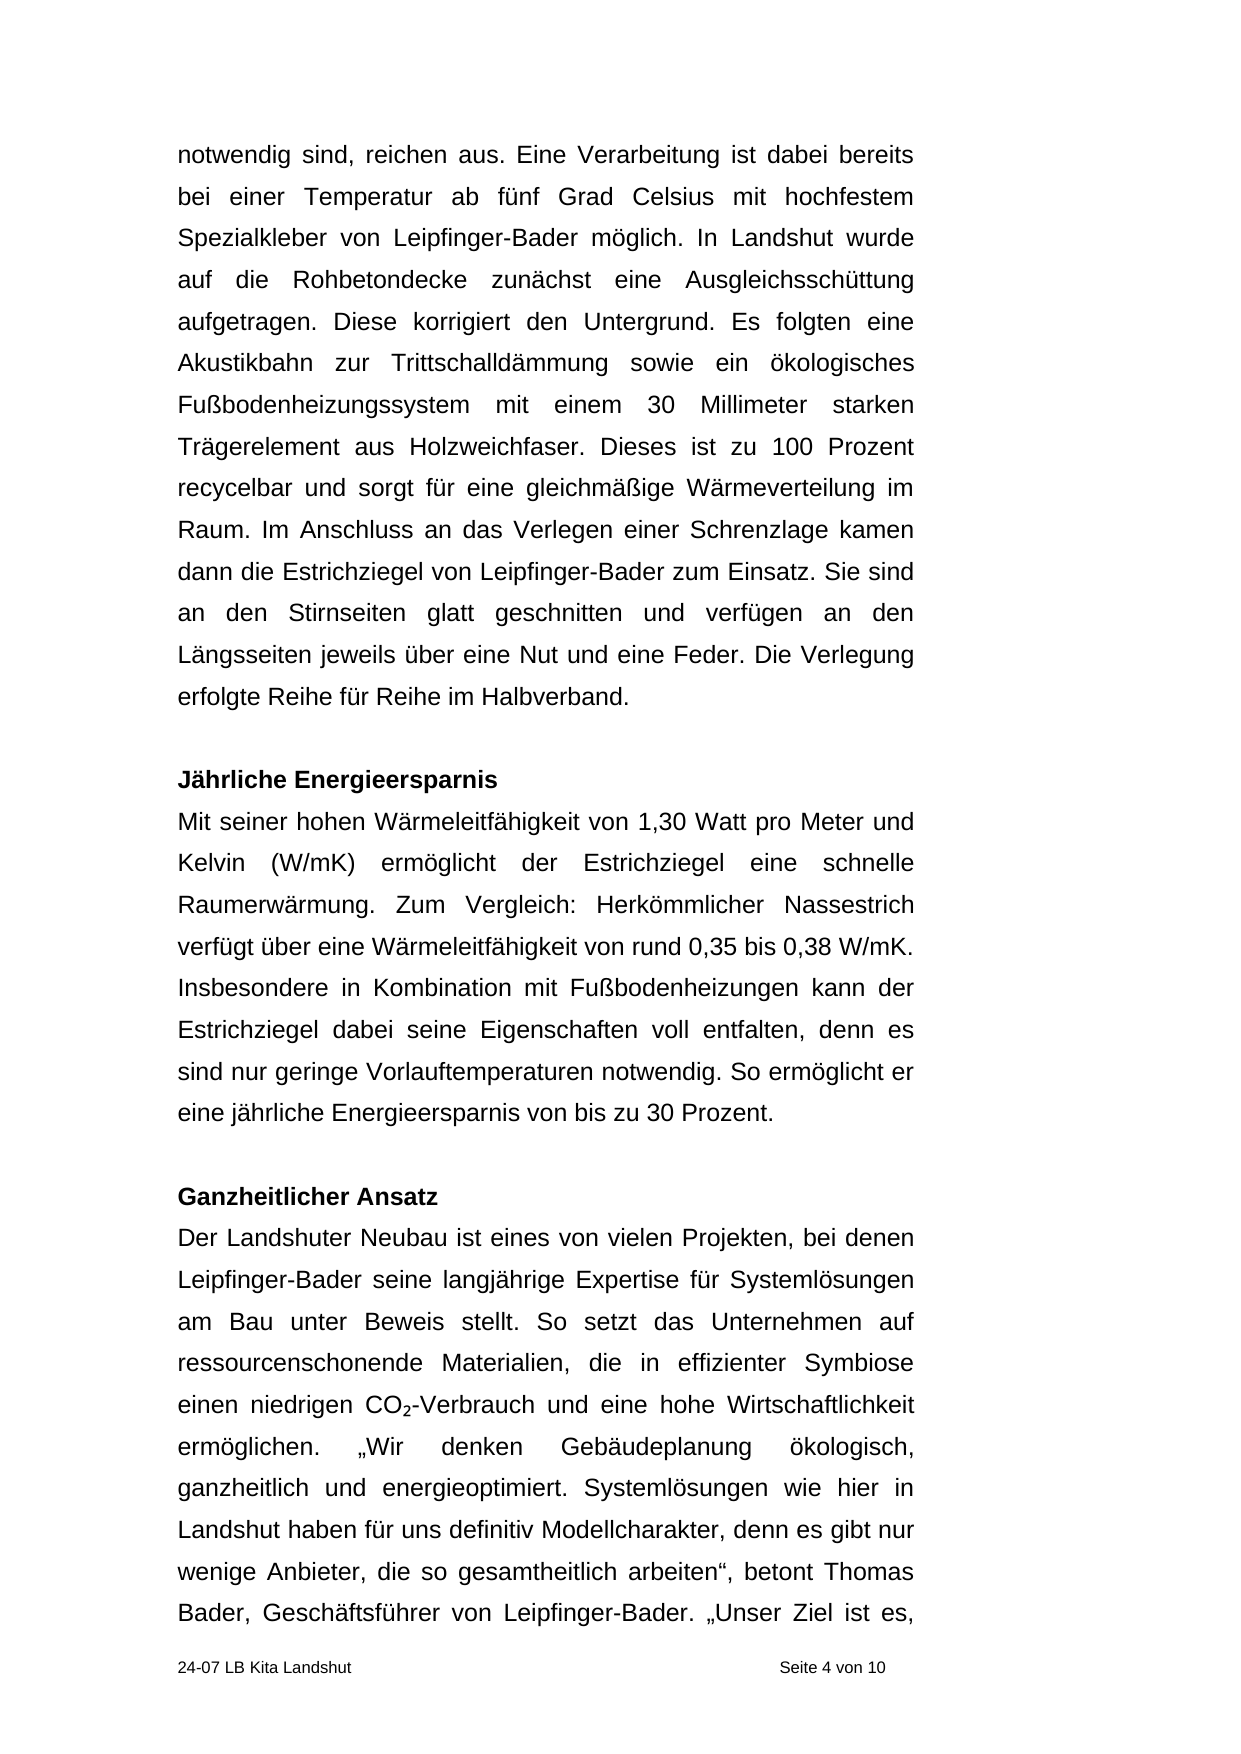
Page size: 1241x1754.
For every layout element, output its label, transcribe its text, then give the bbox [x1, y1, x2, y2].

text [177, 130, 915, 713]
text Jährliche Energieersparnis [177, 755, 915, 797]
text Mit seiner hohen Wärmeleitfähigkeit von 1,30 Watt pro Meter und Kelvin (W/mK) ermöglicht der Estrichziegel eine schnelle Raumerwärmung. Zum Vergleich: Herkömmlicher Nassestrich verfügt über eine Wärmeleitfähigkeit von rund 0,35 bis 0,38 W/mK. Insbesondere in Kombination mit Fußbodenheizungen kann der Estrichziegel dabei seine Eigenschaften voll entfalten, denn es sind nur geringe Vorlauftemperaturen notwendig. So ermöglicht er eine jährliche Energieersparnis von bis zu 30 Prozent. [177, 797, 915, 1130]
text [177, 1213, 915, 1630]
text Ganzheitlicher Ansatz [177, 1172, 915, 1213]
